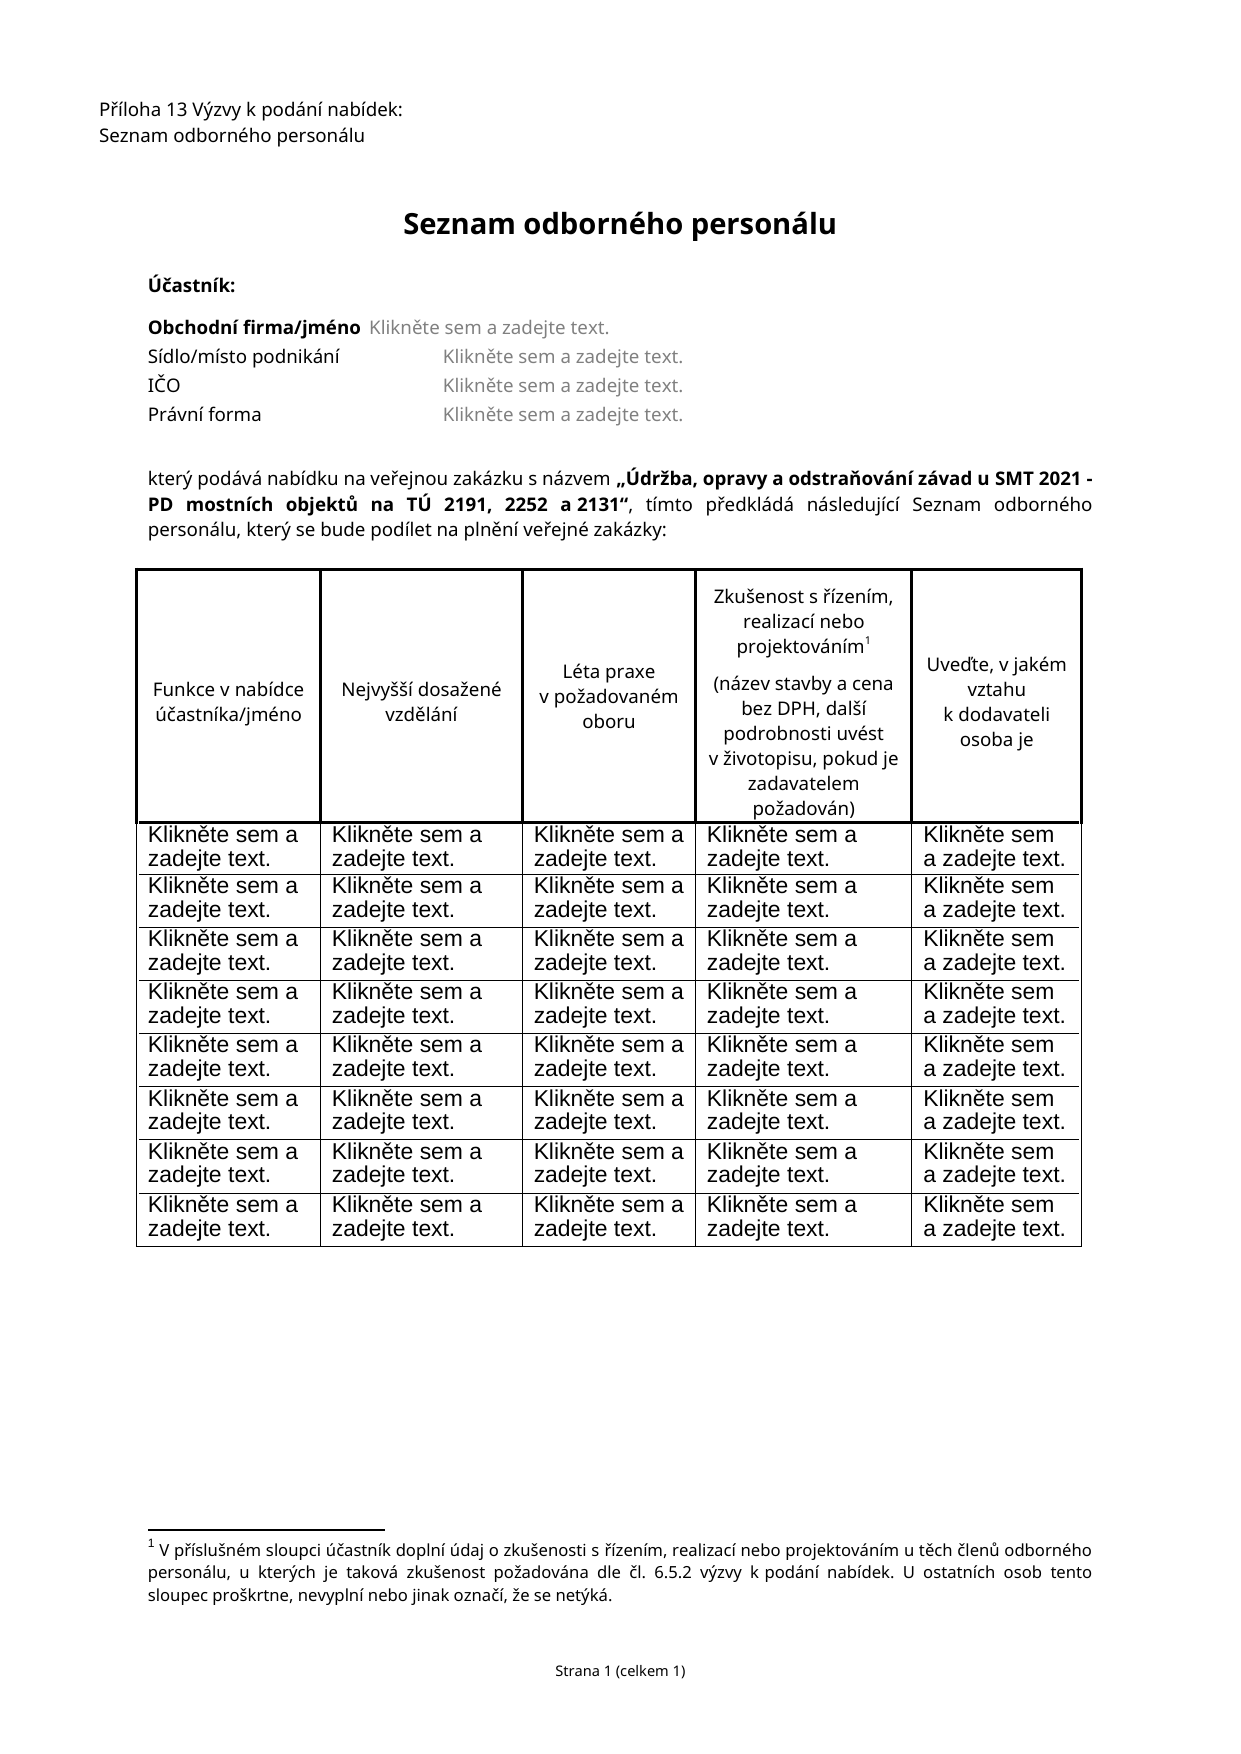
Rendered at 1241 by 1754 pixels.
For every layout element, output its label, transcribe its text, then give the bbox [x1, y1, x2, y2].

text Obchodní firma/jméno [148, 311, 1093, 340]
table_header Léta praxe v požadovaném oboru [524, 571, 694, 821]
text Účastník: [148, 268, 1093, 299]
table_header Funkce v nabídce účastníka/jméno [138, 571, 319, 821]
table_header Uveďte, v jakém vztahu k dodavateli osoba je [913, 571, 1080, 821]
text který podává nabídku na veřejnou zakázku s názvem „Údržba, opravy a odstraňování závad u SMT 2021 - PD mostních objektů na TÚ 2191, 2252 a 2131“, tímto předkládá následující Seznam odborného personálu, který se bude podílet na plnění veřejné zakázky: [148, 465, 1093, 542]
table_header Nejvyšší dosažené vzdělání [322, 571, 521, 821]
title Seznam odborného personálu [148, 203, 1093, 243]
text IČO [148, 369, 1093, 398]
text Právní forma [148, 398, 1093, 427]
text Sídlo/místo podnikání [148, 340, 1093, 369]
table_header Zkušenost s řízením, realizací nebo projektováním (název stavby a cena bez DPH, další podrobnosti uvést v životopisu, pokud je zadavatelem požadován) [697, 571, 910, 821]
